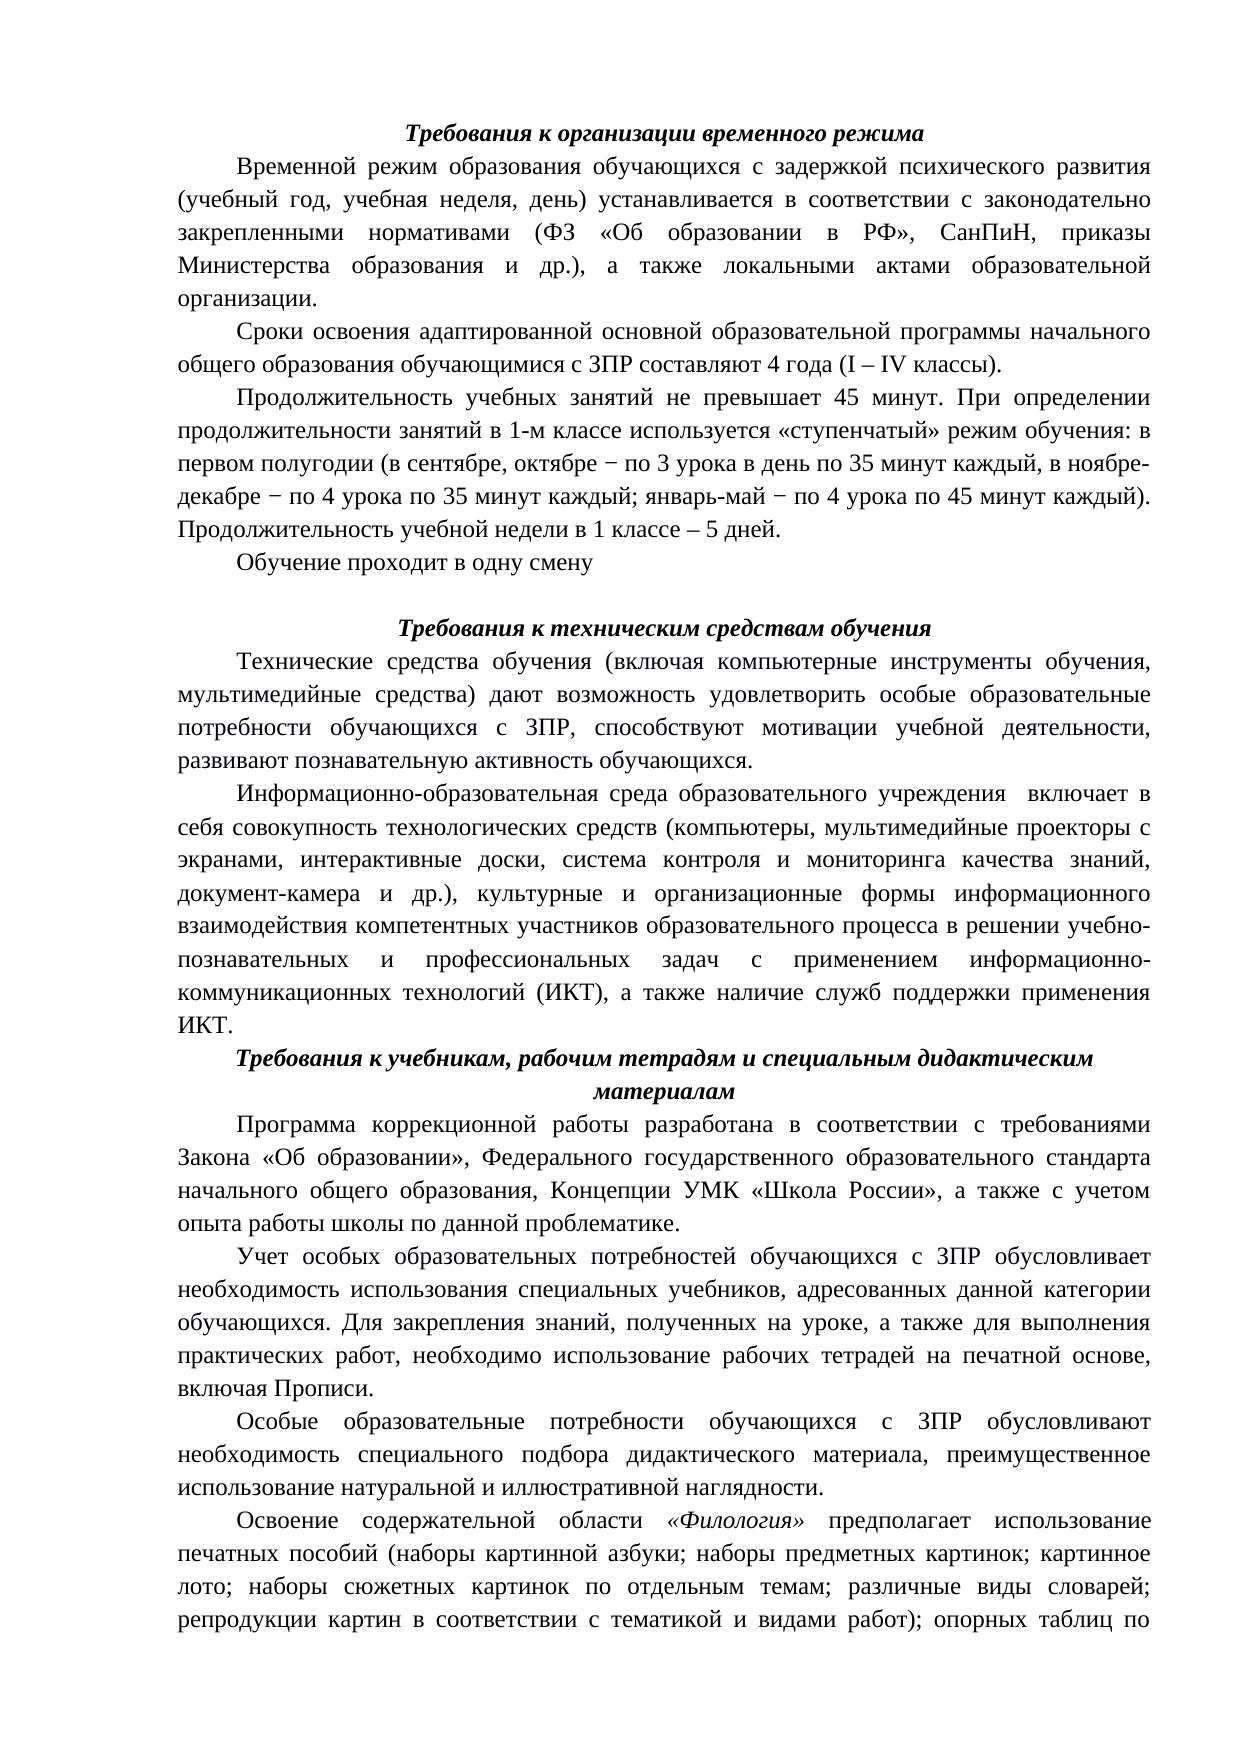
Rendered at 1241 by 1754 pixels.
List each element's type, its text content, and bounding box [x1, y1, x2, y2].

text Требования к учебникам, рабочим тетрадям и специальным дидактическим материалам [177, 1043, 1152, 1104]
text Продолжительность учебных занятий не превышает 45 минут. При определении продолжительности занятий в 1-м классе используется «ступенчатый» режим обучения: в первом полугодии (в сентябре, октябре − по 3 урока в день по 35 минут каждый, в ноябре-декабре − по 4 урока по 35 минут каждый; январь-май − по 4 урока по 45 минут каждый). Продолжительность учебной недели в 1 классе – 5 дней. [177, 382, 1152, 543]
text Особые образовательные потребности обучающихся с ЗПР обусловливают необходимость специального подбора дидактического материала, преимущественное использование натуральной и иллюстративной наглядности. [177, 1406, 1152, 1501]
text Требования к организации временного режима [177, 118, 1152, 147]
text Временной режим образования обучающихся с задержкой психического развития (учебный год, учебная неделя, день) устанавливается в соответствии с законодательно закрепленными нормативами (ФЗ «Об образовании в РФ», СанПиН, приказы Министерства образования и др.), а также локальными актами образовательной организации. [177, 151, 1152, 312]
text Сроки освоения адаптированной основной образовательной программы начального общего образования обучающимися с ЗПР составляют 4 года (I – IV классы). [177, 316, 1152, 378]
text Технические средства обучения (включая компьютерные инструменты обучения, мультимедийные средства) дают возможность удовлетворить особые образовательные потребности обучающихся с ЗПР, способствуют мотивации учебной деятельности, развивают познавательную активность обучающихся. [177, 646, 1152, 774]
text Учет особых образовательных потребностей обучающихся с ЗПР обусловливает необходимость использования специальных учебников, адресованных данной категории обучающихся. Для закрепления знаний, полученных на уроке, а также для выполнения практических работ, необходимо использование рабочих тетрадей на печатной основе, включая Прописи. [177, 1241, 1152, 1402]
text Обучение проходит в одну смену [177, 547, 1152, 576]
text Программа коррекционной работы разработана в соответствии с требованиями Закона «Об образовании», Федерального государственного образовательного стандарта начального общего образования, Концепции УМК «Школа России», а также с учетом опыта работы школы по данной проблематике. [177, 1109, 1152, 1237]
text Информационно-образовательная среда образовательного учреждения включает в себя совокупность технологических средств (компьютеры, мультимедийные проекторы с экранами, интерактивные доски, система контроля и мониторинга качества знаний, документ-камера и др.), культурные и организационные формы информационного взаимодействия компетентных участников образовательного процесса в решении учебно-познавательных и профессиональных задач с применением информационно-коммуникационных технологий (ИКТ), а также наличие служб поддержки применения ИКТ. [177, 778, 1152, 1038]
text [177, 1505, 1152, 1633]
text Требования к техническим средствам обучения [177, 613, 1152, 642]
